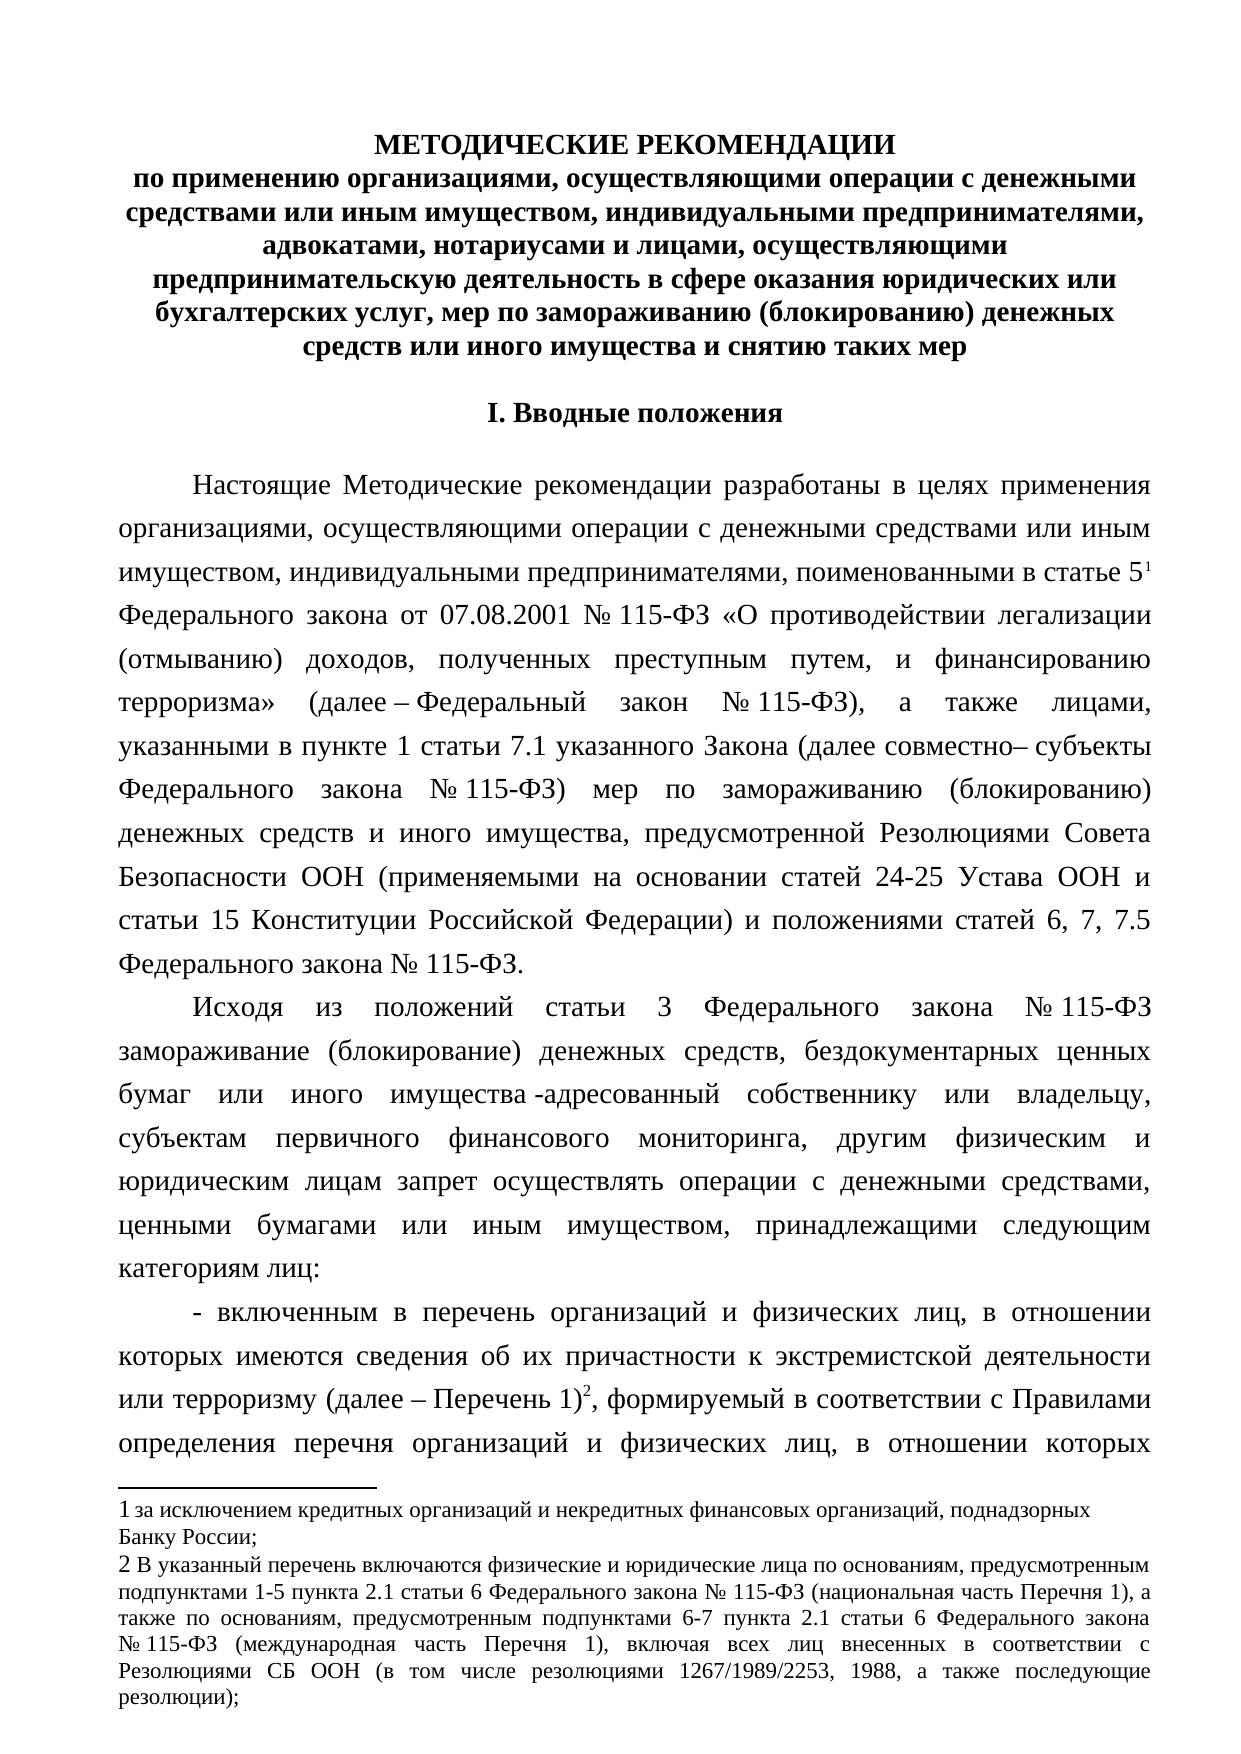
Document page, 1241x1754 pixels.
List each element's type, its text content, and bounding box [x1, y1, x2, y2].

text I. Вводные положения [118, 395, 1152, 429]
text МЕТОДИЧЕСКИЕ РЕКОМЕНДАЦИИ [118, 127, 1152, 160]
text по применению организациями, осуществляющими операции с денежными средствами или иным имуществом, индивидуальными предпринимателями, адвокатами, нотариусами и лицами, осуществляющими предпринимательскую деятельность в сфере оказания юридических или бухгалтерских услуг, мер по замораживанию (блокированию) денежных средств или иного имущества и снятию таких мер [118, 160, 1152, 362]
text Настоящие Методические рекомендации разработаны в целях применения организациями, осуществляющими операции с денежными средствами или иным имуществом, индивидуальными предпринимателями, поименованными в статье 5 Федерального закона от 07.08.2001 № 115-ФЗ «О противодействии легализации (отмыванию) доходов, полученных преступным путем, и финансированию терроризма» (далее – Федеральный закон № 115-ФЗ), а также лицами, указанными в пункте 1 статьи 7.1 указанного Закона (далее совместно– субъекты Федерального закона № 115-ФЗ) мер по замораживанию (блокированию) денежных средств и иного имущества, предусмотренной Резолюциями Совета Безопасности ООН (применяемыми на основании статей 24-25 Устава ООН и статьи 15 Конституции Российской Федерации) и положениями статей 6, 7, 7.5 Федерального закона № 115-ФЗ. [118, 467, 1152, 979]
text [118, 1294, 1152, 1458]
text Исходя из положений статьи 3 Федерального закона № 115-ФЗ замораживание (блокирование) денежных средств, бездокументарных ценных бумаг или иного имущества -адресованный собственнику или владельцу, субъектам первичного финансового мониторинга, другим физическим и юридическим лицам запрет осуществлять операции с денежными средствами, ценными бумагами или иным имуществом, принадлежащими следующим категориям лиц: [118, 989, 1152, 1284]
